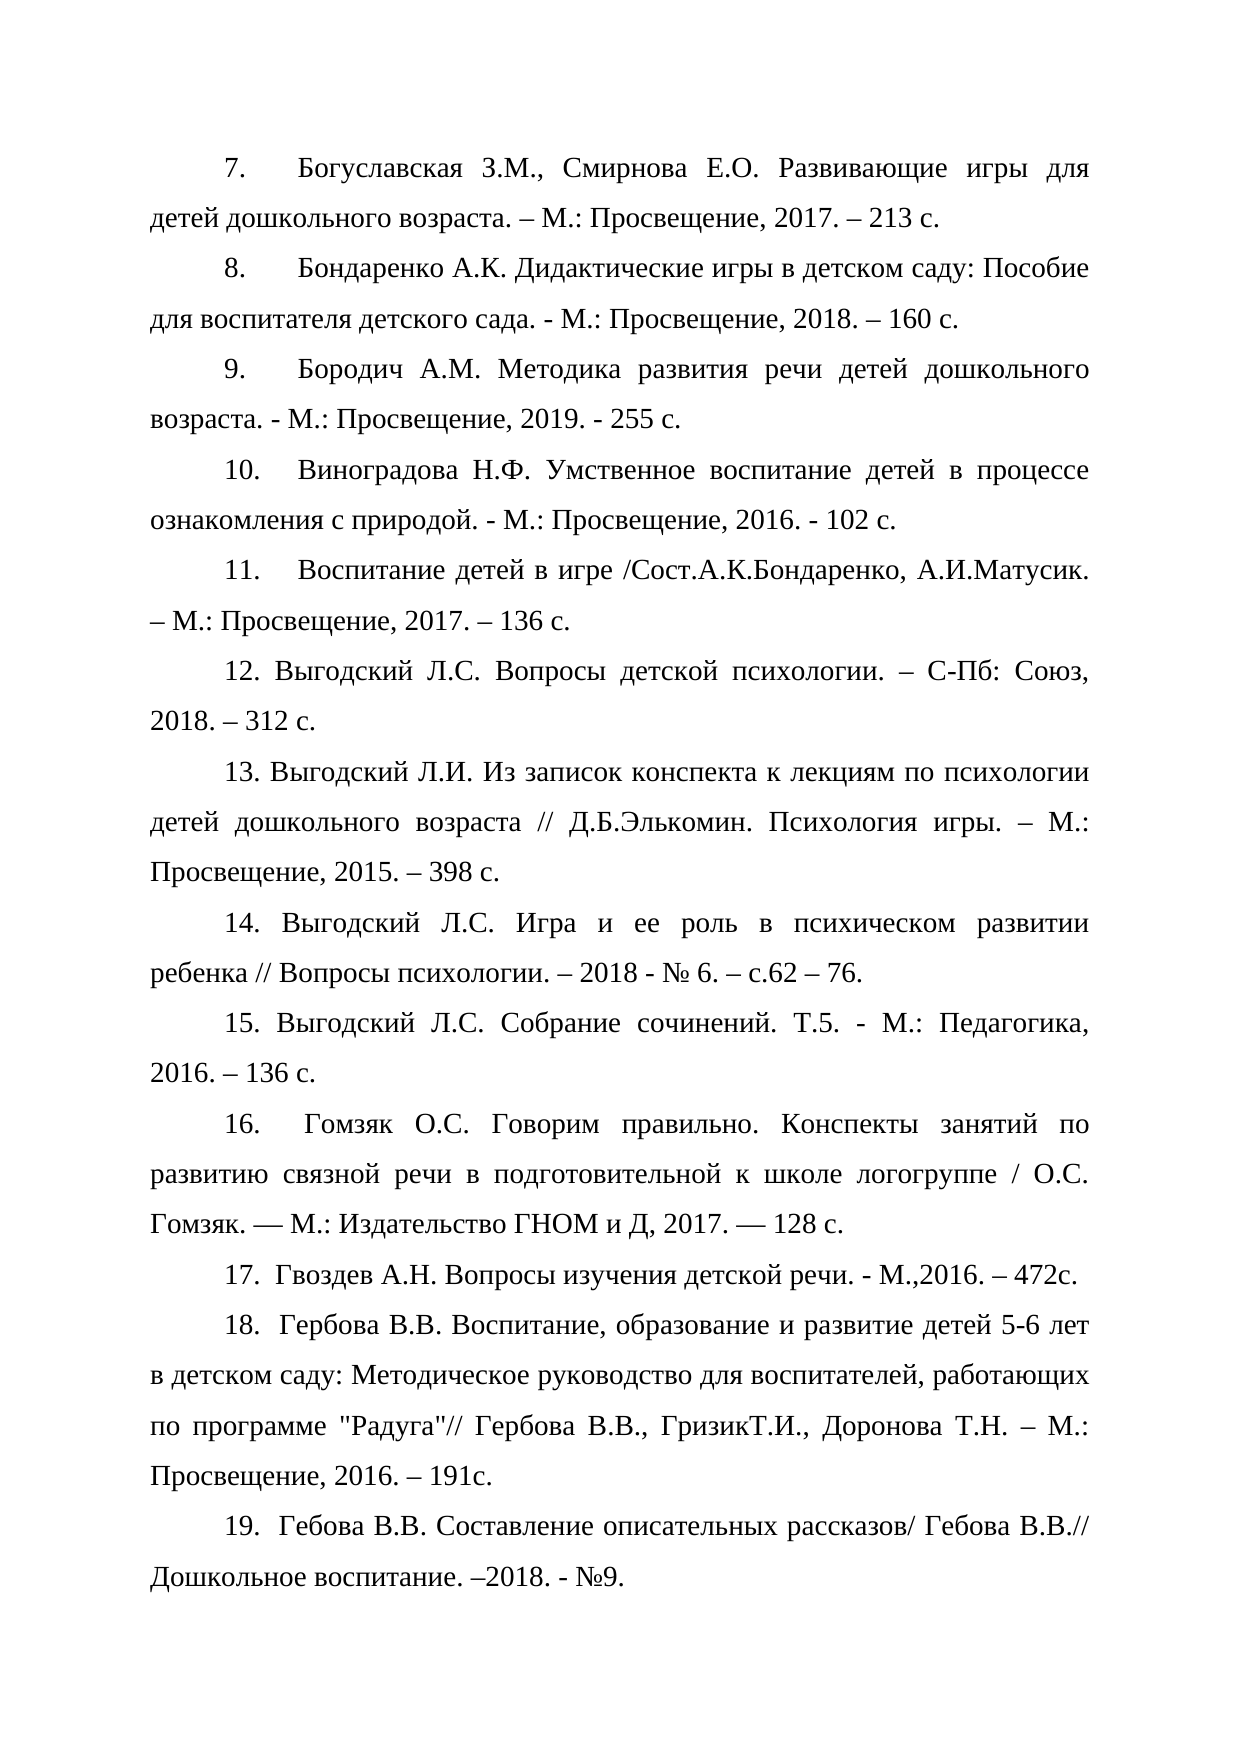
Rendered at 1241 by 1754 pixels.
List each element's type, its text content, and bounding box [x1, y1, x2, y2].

text 14. Выгодский Л.С. Игра и ее роль в психическом развитии ребенка // Вопросы психологии. – 2018 - № 6. – с.62 – 76. [150, 905, 1090, 988]
text 15. Выгодский Л.С. Собрание сочинений. Т.5. - М.: Педагогика, 2016. – 136 с. [150, 1005, 1090, 1089]
text 7. Богуславская З.М., Смирнова Е.О. Развивающие игры для детей дошкольного возраста. – М.: Просвещение, 2017. – 213 с. [150, 150, 1090, 234]
text 13. Выгодский Л.И. Из записок конспекта к лекциям по психологии детей дошкольного возраста // Д.Б.Элькомин. Психология игры. – М.: Просвещение, 2015. – 398 с. [150, 754, 1090, 888]
text 16. Гомзяк О.С. Говорим правильно. Конспекты занятий по развитию связной речи в подготовительной к школе логогруппе / О.С. Гомзяк. — М.: Издательство ГНОМ и Д, 2017. — 128 с. [150, 1106, 1090, 1240]
text 12. Выгодский Л.С. Вопросы детской психологии. – С-Пб: Союз, 2018. – 312 с. [150, 653, 1090, 737]
text 8. Бондаренко А.К. Дидактические игры в детском саду: Пособие для воспитателя детского сада. - М.: Просвещение, 2018. – 160 с. [150, 251, 1090, 334]
text 9. Бородич А.М. Методика развития речи детей дошкольного возраста. - М.: Просвещение, 2019. - 255 с. [150, 351, 1090, 435]
text 11. Воспитание детей в игре /Сост.А.К.Бондаренко, А.И.Матусик. – М.: Просвещение, 2017. – 136 с. [150, 552, 1090, 636]
text 18. Гербова В.В. Воспитание, образование и развитие детей 5-6 лет в детском саду: Методическое руководство для воспитателей, работающих по программе "Радуга"// Гербова В.В., ГризикТ.И., Доронова Т.Н. – М.: Просвещение, 2016. – 191с. [150, 1307, 1090, 1492]
text 10. Виноградова Н.Ф. Умственное воспитание детей в процессе ознакомления с природой. - М.: Просвещение, 2016. - 102 с. [150, 452, 1090, 536]
text 19. Гебова В.В. Составление описательных рассказов/ Гебова В.В.// Дошкольное воспитание. –2018. - №9. [150, 1508, 1090, 1592]
text 17. Гвоздев А.Н. Вопросы изучения детской речи. - М.,2016. – 472с. [150, 1257, 1090, 1290]
